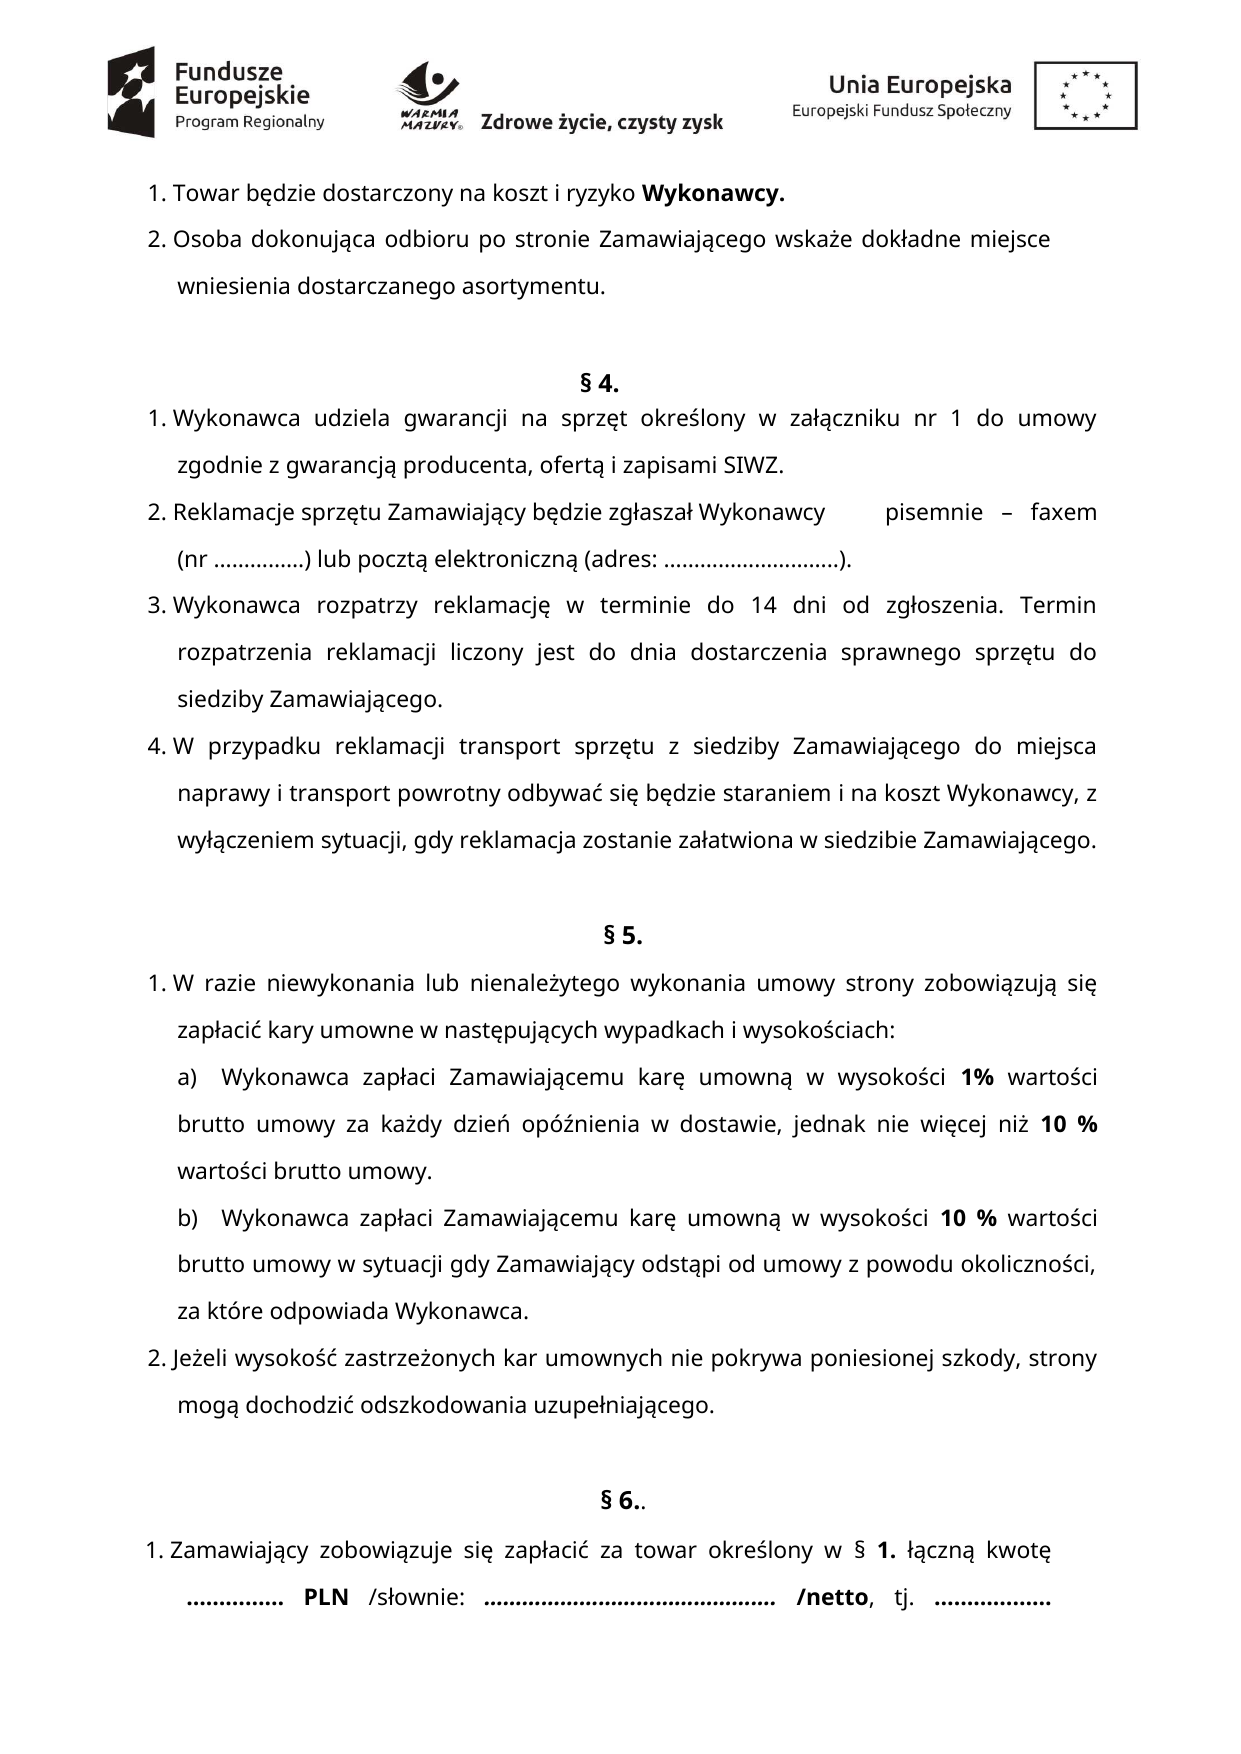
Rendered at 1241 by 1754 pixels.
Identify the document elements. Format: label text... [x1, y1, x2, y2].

list Osoba dokonująca odbioru po stronie Zamawiającego wskaże dokładne miejsce wniesienia dostarczanego asortymentu. [147, 223, 1052, 302]
list Wykonawca zapłaci Zamawiającemu karę umowną w wysokości 10 % wartości brutto umowy w sytuacji gdy Zamawiający odstąpi od umowy z powodu okoliczności, za które odpowiada Wykonawca. [177, 1202, 1098, 1327]
picture [84, 22, 1161, 161]
list Jeżeli wysokość zastrzeżonych kar umownych nie pokrywa poniesionej szkody, strony mogą dochodzić odszkodowania uzupełniającego. [147, 1342, 1098, 1420]
list Towar będzie dostarczony na koszt i ryzyko Wykonawcy. [147, 148, 1052, 208]
list Wykonawca zapłaci Zamawiającemu karę umowną w wysokości 1% wartości brutto umowy za każdy dzień opóźnienia w dostawie, jednak nie więcej niż 10 % wartości brutto umowy. [177, 1061, 1098, 1186]
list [145, 1534, 1051, 1612]
list W przypadku reklamacji transport sprzętu z siedziby Zamawiającego do miejsca naprawy i transport powrotny odbywać się będzie staraniem i na koszt Wykonawcy, z wyłączeniem sytuacji, gdy reklamacja zostanie załatwiona w siedzibie Zamawiającego. [147, 730, 1098, 855]
list Wykonawca rozpatrzy reklamację w terminie do 14 dni od zgłoszenia. Termin rozpatrzenia reklamacji liczony jest do dnia dostarczenia sprawnego sprzętu do siedziby Zamawiającego. [147, 589, 1098, 714]
list W razie niewykonania lub nienależytego wykonania umowy strony zobowiązują się zapłacić kary umowne w następujących wypadkach i wysokościach: [147, 967, 1098, 1045]
list Wykonawca udziela gwarancji na sprzęt określony w załączniku nr 1 do umowy zgodnie z gwarancją producenta, ofertą i zapisami SIWZ. [147, 402, 1098, 480]
list . [148, 1483, 1098, 1517]
list Reklamacje sprzętu Zamawiający będzie zgłaszał Wykonawcy pisemnie – faxem (nr ……………) lub pocztą elektroniczną (adres: ………………………..). [147, 496, 1098, 574]
